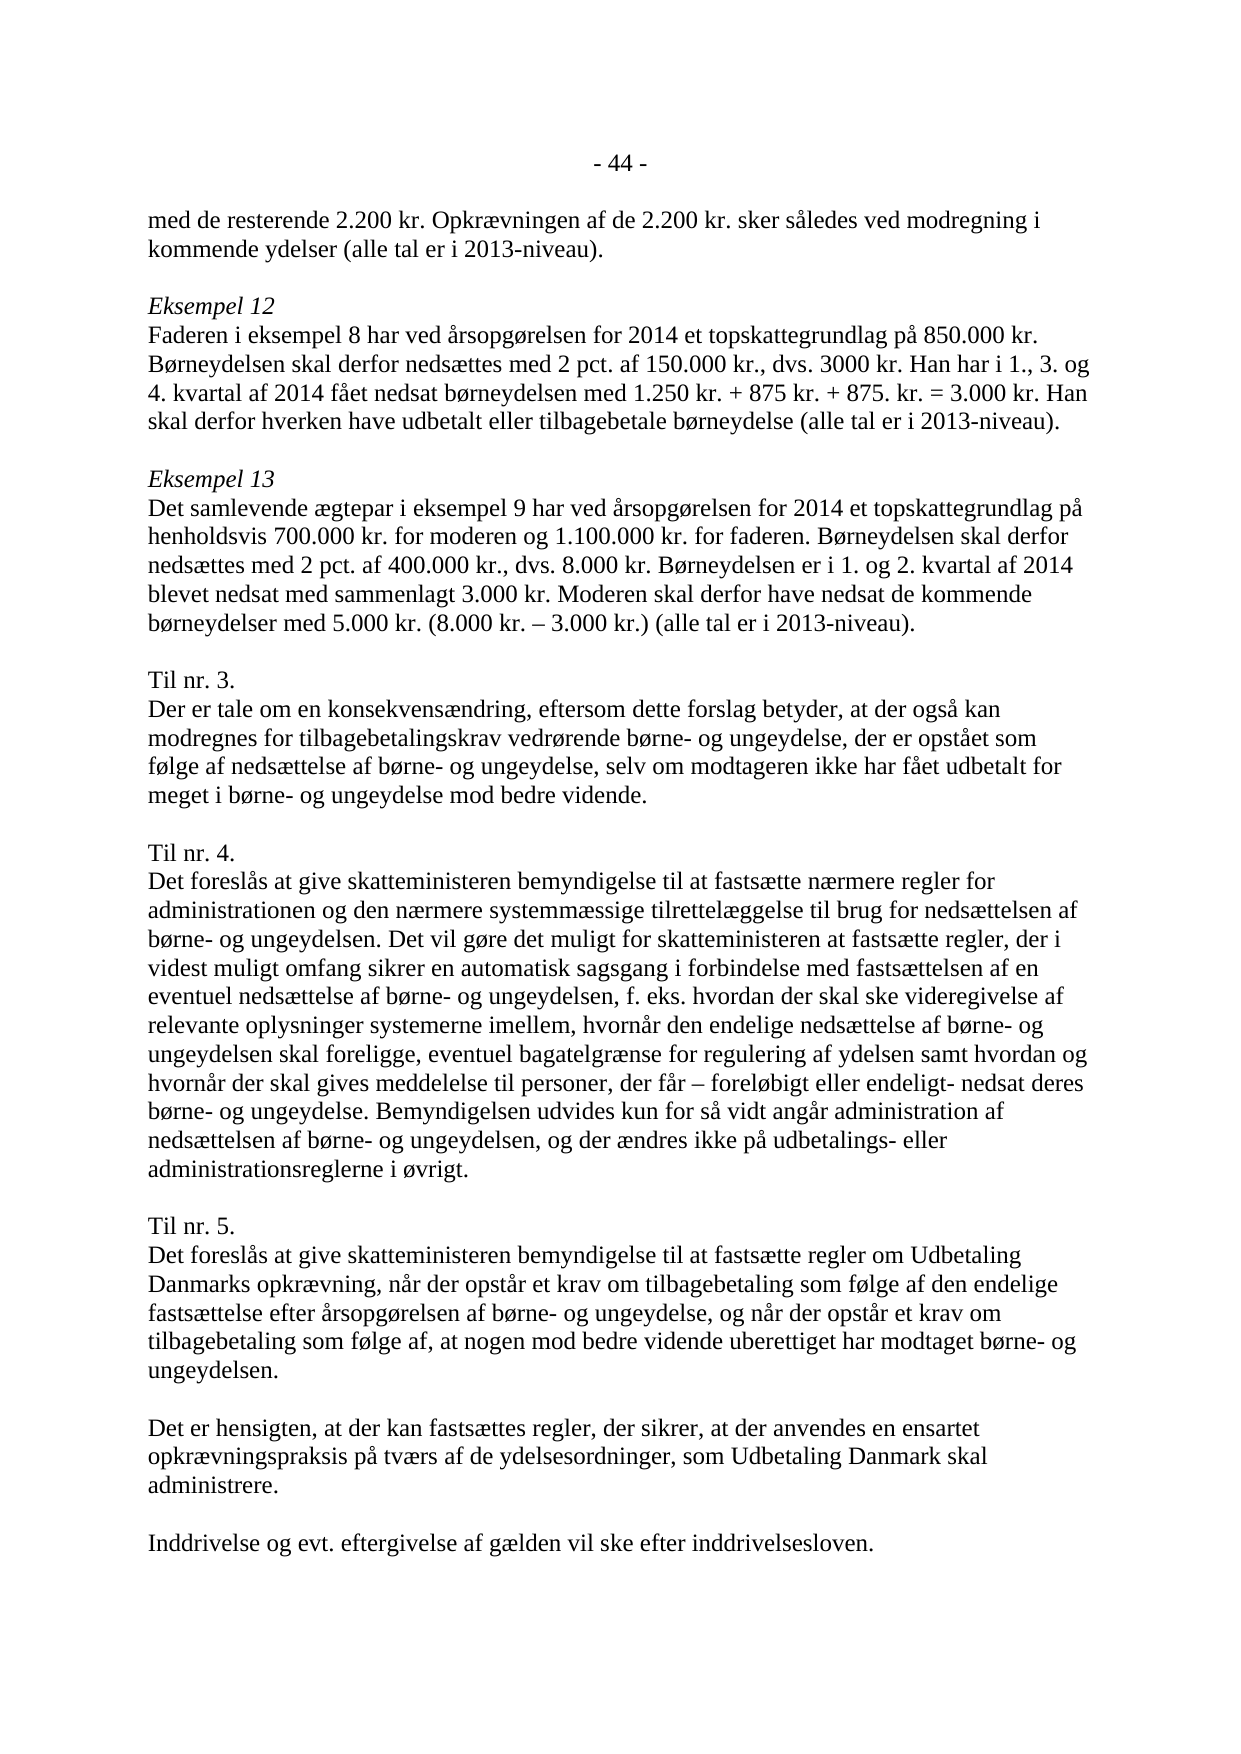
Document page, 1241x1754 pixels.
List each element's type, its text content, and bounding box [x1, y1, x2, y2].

text Det foreslås at give skatteministeren bemyndigelse til at fastsætte regler om Udbetaling Danmarks opkrævning, når der opstår et krav om tilbagebetaling som følge af den endelige fastsættelse efter årsopgørelsen af børne- og ungeydelse, og når der opstår et krav om tilbagebetaling som følge af, at nogen mod bedre vidende uberettiget har modtaget børne- og ungeydelsen. [148, 1240, 1092, 1384]
text Til nr. 3. [148, 665, 1092, 694]
text Eksempel 13 [148, 464, 1092, 493]
text Eksempel 12 [148, 291, 1092, 320]
text Det samlevende ægtepar i eksempel 9 har ved årsopgørelsen for 2014 et topskattegrundlag på henholdsvis 700.000 kr. for moderen og 1.100.000 kr. for faderen. Børneydelsen skal derfor nedsættes med 2 pct. af 400.000 kr., dvs. 8.000 kr. Børneydelsen er i 1. og 2. kvartal af 2014 blevet nedsat med sammenlagt 3.000 kr. Moderen skal derfor have nedsat de kommende børneydelser med 5.000 kr. (8.000 kr. – 3.000 kr.) (alle tal er i 2013-niveau). [148, 493, 1092, 636]
text Inddrivelse og evt. eftergivelse af gælden vil ske efter inddrivelsesloven. [148, 1528, 1092, 1556]
text Til nr. 4. [148, 838, 1092, 866]
text Til nr. 5. [148, 1211, 1092, 1240]
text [148, 205, 1092, 263]
text Faderen i eksempel 8 har ved årsopgørelsen for 2014 et topskattegrundlag på 850.000 kr. Børneydelsen skal derfor nedsættes med 2 pct. af 150.000 kr., dvs. 3000 kr. Han har i 1., 3. og 4. kvartal af 2014 fået nedsat børneydelsen med 1.250 kr. + 875 kr. + 875. kr. = 3.000 kr. Han skal derfor hverken have udbetalt eller tilbagebetale børneydelse (alle tal er i 2013-niveau). [148, 320, 1092, 435]
text Der er tale om en konsekvensændring, eftersom dette forslag betyder, at der også kan modregnes for tilbagebetalingskrav vedrørende børne- og ungeydelse, der er opstået som følge af nedsættelse af børne- og ungeydelse, selv om modtageren ikke har fået udbetalt for meget i børne- og ungeydelse mod bedre vidende. [148, 694, 1092, 809]
text Det er hensigten, at der kan fastsættes regler, der sikrer, at der anvendes en ensartet opkrævningspraksis på tværs af de ydelsesordninger, som Udbetaling Danmark skal administrere. [148, 1413, 1092, 1499]
text Det foreslås at give skatteministeren bemyndigelse til at fastsætte nærmere regler for administrationen og den nærmere systemmæssige tilrettelæggelse til brug for nedsættelsen af børne- og ungeydelsen. Det vil gøre det muligt for skatteministeren at fastsætte regler, der i videst muligt omfang sikrer en automatisk sagsgang i forbindelse med fastsættelsen af en eventuel nedsættelse af børne- og ungeydelsen, f. eks. hvordan der skal ske videregivelse af relevante oplysninger systemerne imellem, hvornår den endelige nedsættelse af børne- og ungeydelsen skal foreligge, eventuel bagatelgrænse for regulering af ydelsen samt hvordan og hvornår der skal gives meddelelse til personer, der får – foreløbigt eller endeligt- nedsat deres børne- og ungeydelse. Bemyndigelsen udvides kun for så vidt angår administration af nedsættelsen af børne- og ungeydelsen, og der ændres ikke på udbetalings- eller administrationsreglerne i øvrigt. [148, 866, 1092, 1183]
